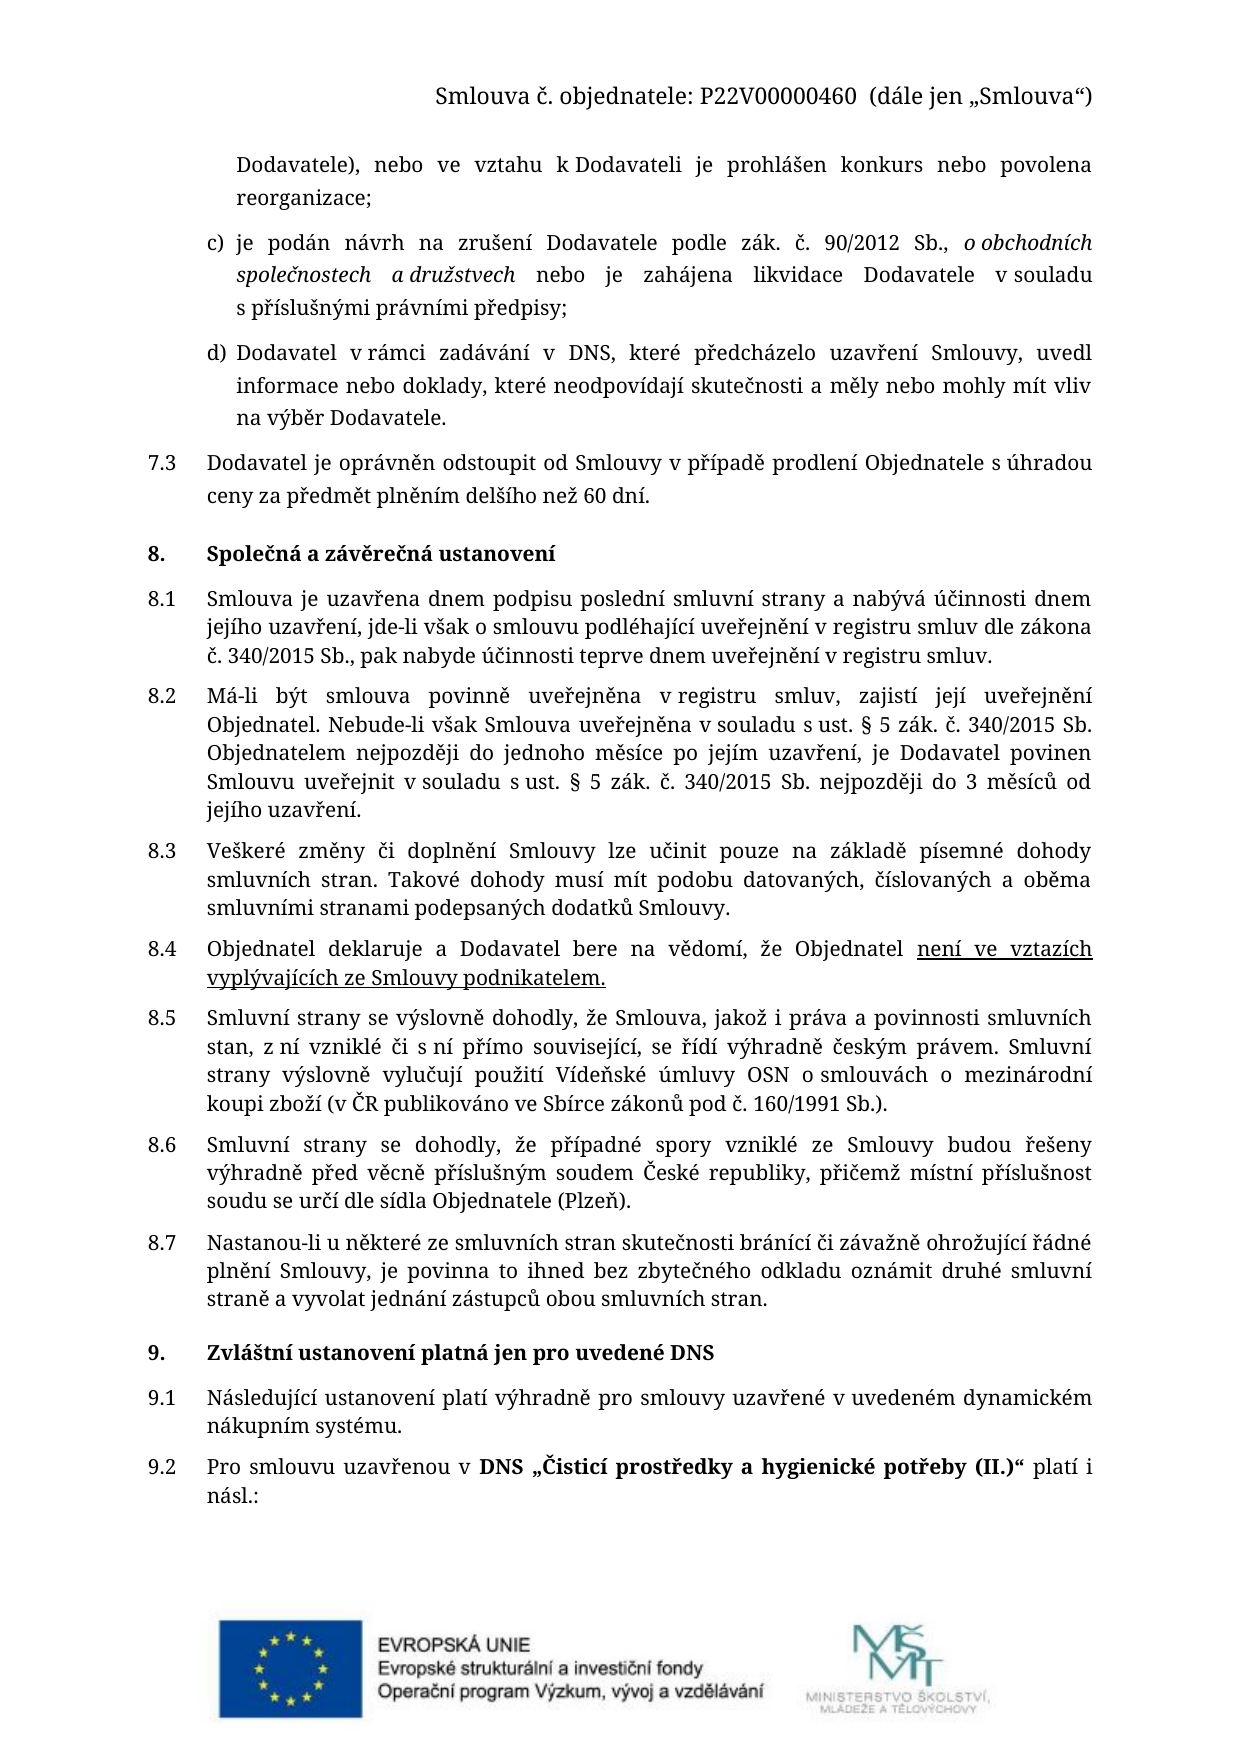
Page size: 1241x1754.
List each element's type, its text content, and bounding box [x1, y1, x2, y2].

list Smluvní strany se výslovně dohodly, že Smlouva, jakož i práva a povinnosti smluvních stan, z ní vzniklé či s ní přímo související, se řídí výhradně českým právem. Smluvní strany výslovně vylučují použití Vídeňské úmluvy OSN o smlouvách o mezinárodní koupi zboží (v ČR publikováno ve Sbírce zákonů pod č. 160/1991 Sb.). [148, 1003, 1093, 1117]
list Společná a závěrečná ustanovení [148, 539, 1093, 567]
list Nastanou-li u některé ze smluvních stran skutečnosti bránící či závažně ohrožující řádné plnění Smlouvy, je povinna to ihned bez zbytečného odkladu oznámit druhé smluvní straně a vyvolat jednání zástupců obou smluvních stran. [148, 1228, 1093, 1313]
list Dodavatel je oprávněn odstoupit od Smlouvy v případě prodlení Objednatele s úhradou ceny za předmět plněním delšího než 60 dní. [148, 448, 1093, 509]
picture [147, 1572, 1068, 1754]
list Pro smlouvu uzavřenou v DNS „Čisticí prostředky a hygienické potřeby (II.)“ platí i násl.: [148, 1452, 1093, 1509]
list Následující ustanovení platí výhradně pro smlouvy uzavřené v uvedeném dynamickém nákupním systému. [148, 1383, 1093, 1440]
list Veškeré změny či doplnění Smlouvy lze učinit pouze na základě písemné dohody smluvních stran. Takové dohody musí mít podobu datovaných, číslovaných a oběma smluvními stranami podepsaných dodatků Smlouvy. [148, 836, 1093, 922]
list je podán návrh na zrušení Dodavatele podle zák. č. 90/2012 Sb., o obchodních společnostech a družstvech nebo je zahájena likvidace Dodavatele v souladu s příslušnými právními předpisy; [207, 228, 1093, 322]
list Smlouva je uzavřena dnem podpisu poslední smluvní strany a nabývá účinnosti dnem jejího uzavření, jde-li však o smlouvu podléhající uveřejnění v registru smluv dle zákona č. 340/2015 Sb., pak nabyde účinnosti teprve dnem uveřejnění v registru smluv. [148, 584, 1093, 669]
list Dodavatel v rámci zadávání v DNS, které předcházelo uzavření Smlouvy, uvedl informace nebo doklady, které neodpovídají skutečnosti a měly nebo mohly mít vliv na výběr Dodavatele. [207, 338, 1093, 432]
list Zvláštní ustanovení platná jen pro uvedené DNS [148, 1338, 1093, 1366]
list Objednatel deklaruje a Dodavatel bere na vědomí, že Objednatel není ve vztazích vyplývajících ze Smlouvy podnikatelem. [148, 934, 1093, 991]
list Má-li být smlouva povinně uveřejněna v registru smluv, zajistí její uveřejnění Objednatel. Nebude-li však Smlouva uveřejněna v souladu s ust. § 5 zák. č. 340/2015 Sb. Objednatelem nejpozději do jednoho měsíce po jejím uzavření, je Dodavatel povinen Smlouvu uveřejnit v souladu s ust. § 5 zák. č. 340/2015 Sb. nejpozději do 3 měsíců od jejího uzavření. [148, 682, 1093, 824]
list Smluvní strany se dohodly, že případné spory vzniklé ze Smlouvy budou řešeny výhradně před věcně příslušným soudem České republiky, přičemž místní příslušnost soudu se určí dle sídla Objednatele (Plzeň). [148, 1130, 1093, 1215]
